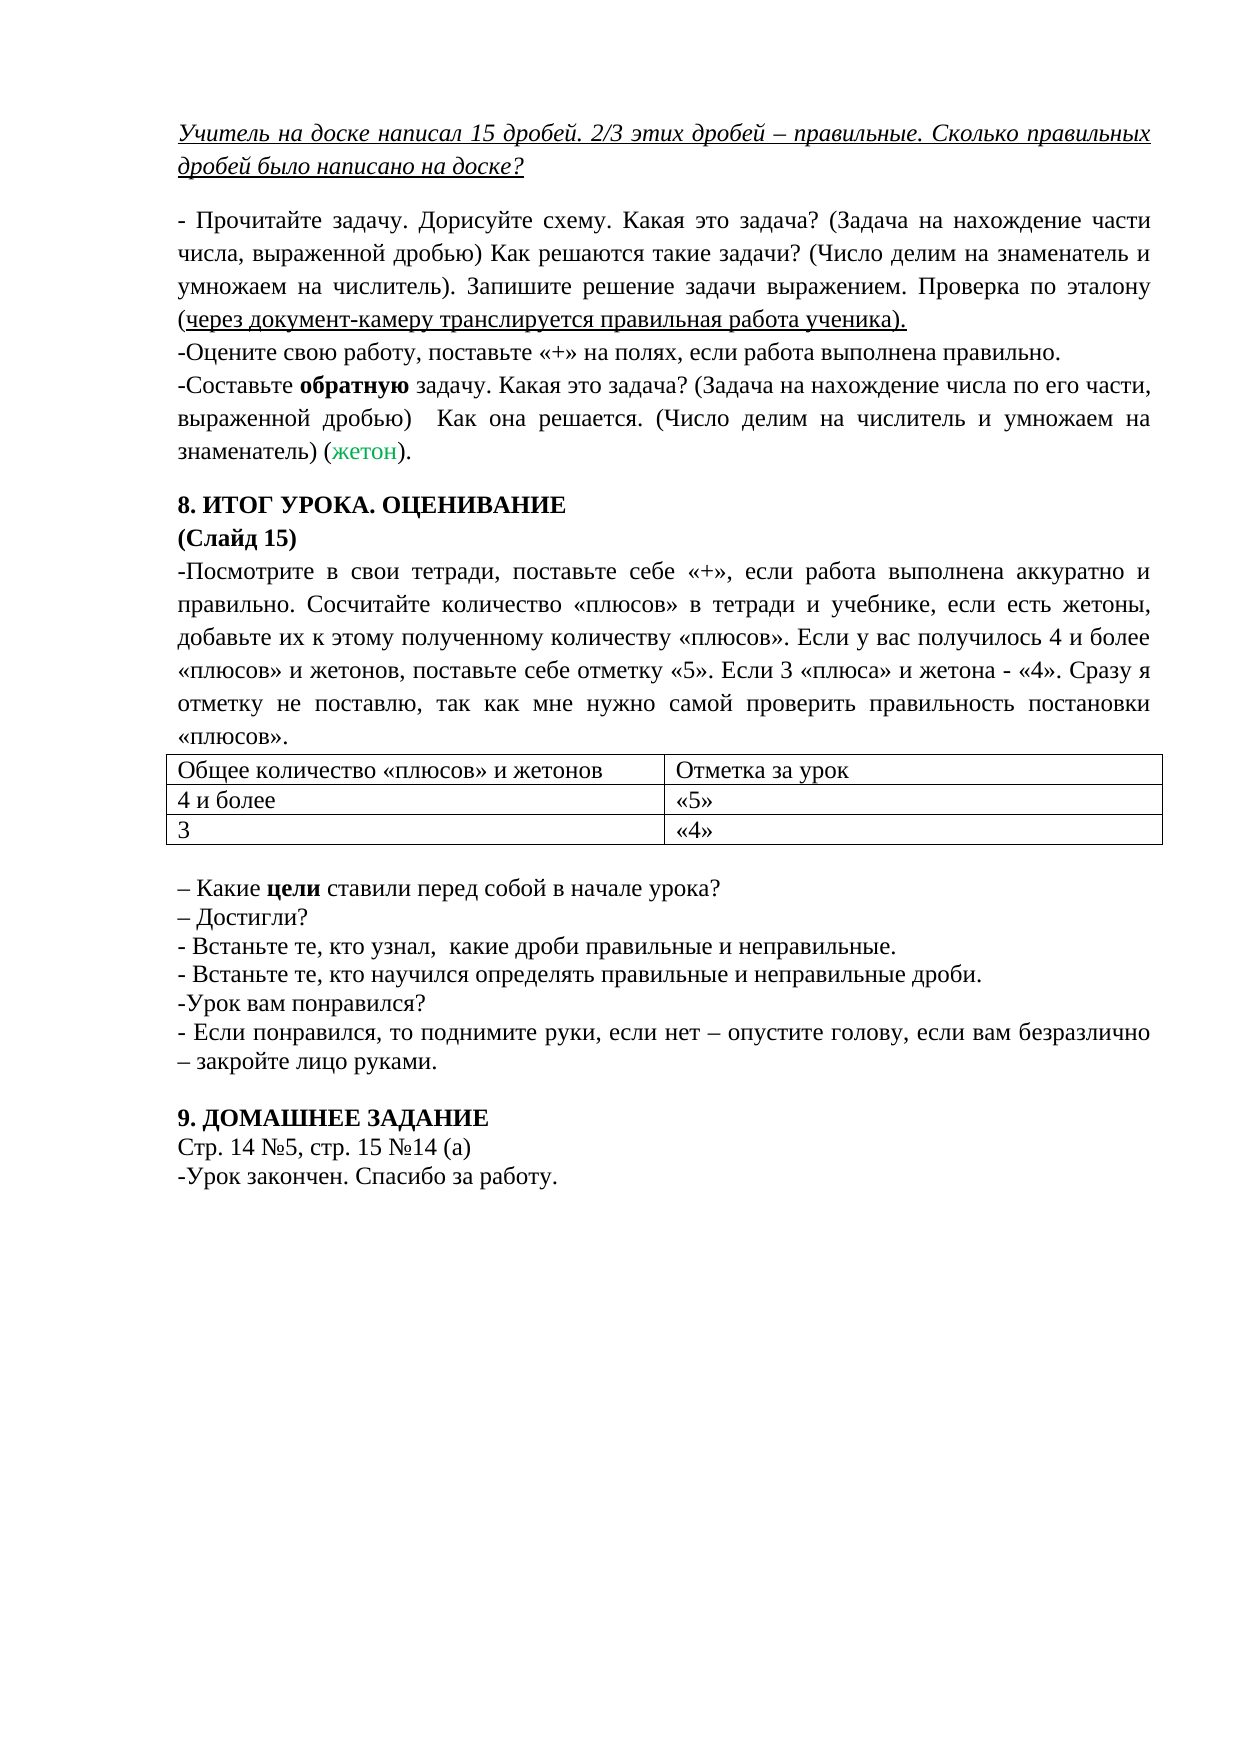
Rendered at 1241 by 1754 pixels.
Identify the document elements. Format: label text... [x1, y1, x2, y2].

text – Какие цели ставили перед собой в начале урока? [177, 873, 1152, 902]
text - Если понравился, то поднимите руки, если нет – опустите голову, если вам безразлично – закройте лицо руками. [177, 1017, 1152, 1074]
text - Встаньте те, кто узнал, какие дроби правильные и неправильные. [177, 931, 1152, 959]
table_header Общее количество «плюсов» и жетонов [167, 755, 664, 784]
text -Оцените свою работу, поставьте «+» на полях, если работа выполнена правильно. [177, 337, 1152, 366]
text 8. Итог урока. Оценивание [177, 490, 1152, 519]
table_header Отметка за урок [665, 755, 1162, 784]
text Учитель на доске написал 15 дробей. 2/3 этих дробей – правильные. Сколько правильных дробей было написано на доске? [177, 118, 1152, 180]
text - Прочитайте задачу. Дорисуйте схему. Какая это задача? (Задача на нахождение части числа, выраженной дробью) Как решаются такие задачи? (Число делим на знаменатель и умножаем на числитель). Запишите решение задачи выражением. Проверка по эталону (через документ-камеру транслируется правильная работа ученика). [177, 205, 1152, 333]
text – Достигли? [177, 902, 1152, 931]
table_cell 4 и более [167, 785, 664, 814]
text 9. Домашнее задание [177, 1103, 1152, 1132]
text -Составьте обратную задачу. Какая это задача? (Задача на нахождение числа по его части, выраженной дробью) Как она решается. (Число делим на числитель и умножаем на знаменатель) (жетон). [177, 370, 1152, 465]
text - Встаньте те, кто научился определять правильные и неправильные дроби. [177, 959, 1152, 988]
table_cell «5» [665, 785, 1162, 814]
text -Урок закончен. Спасибо за работу. [177, 1161, 1152, 1189]
text -Урок вам понравился? [177, 988, 1152, 1017]
table_cell «4» [665, 815, 1162, 843]
text Стр. 14 №5, стр. 15 №14 (а) [177, 1132, 1152, 1161]
text (Слайд 15) [177, 523, 1152, 552]
table_cell 3 [167, 815, 664, 843]
text -Посмотрите в свои тетради, поставьте себе «+», если работа выполнена аккуратно и правильно. Сосчитайте количество «плюсов» в тетради и учебнике, если есть жетоны, добавьте их к этому полученному количеству «плюсов». Если у вас получилось 4 и более «плюсов» и жетонов, поставьте себе отметку «5». Если 3 «плюса» и жетона - «4». Сразу я отметку не поставлю, так как мне нужно самой проверить правильность постановки «плюсов». [177, 556, 1152, 750]
